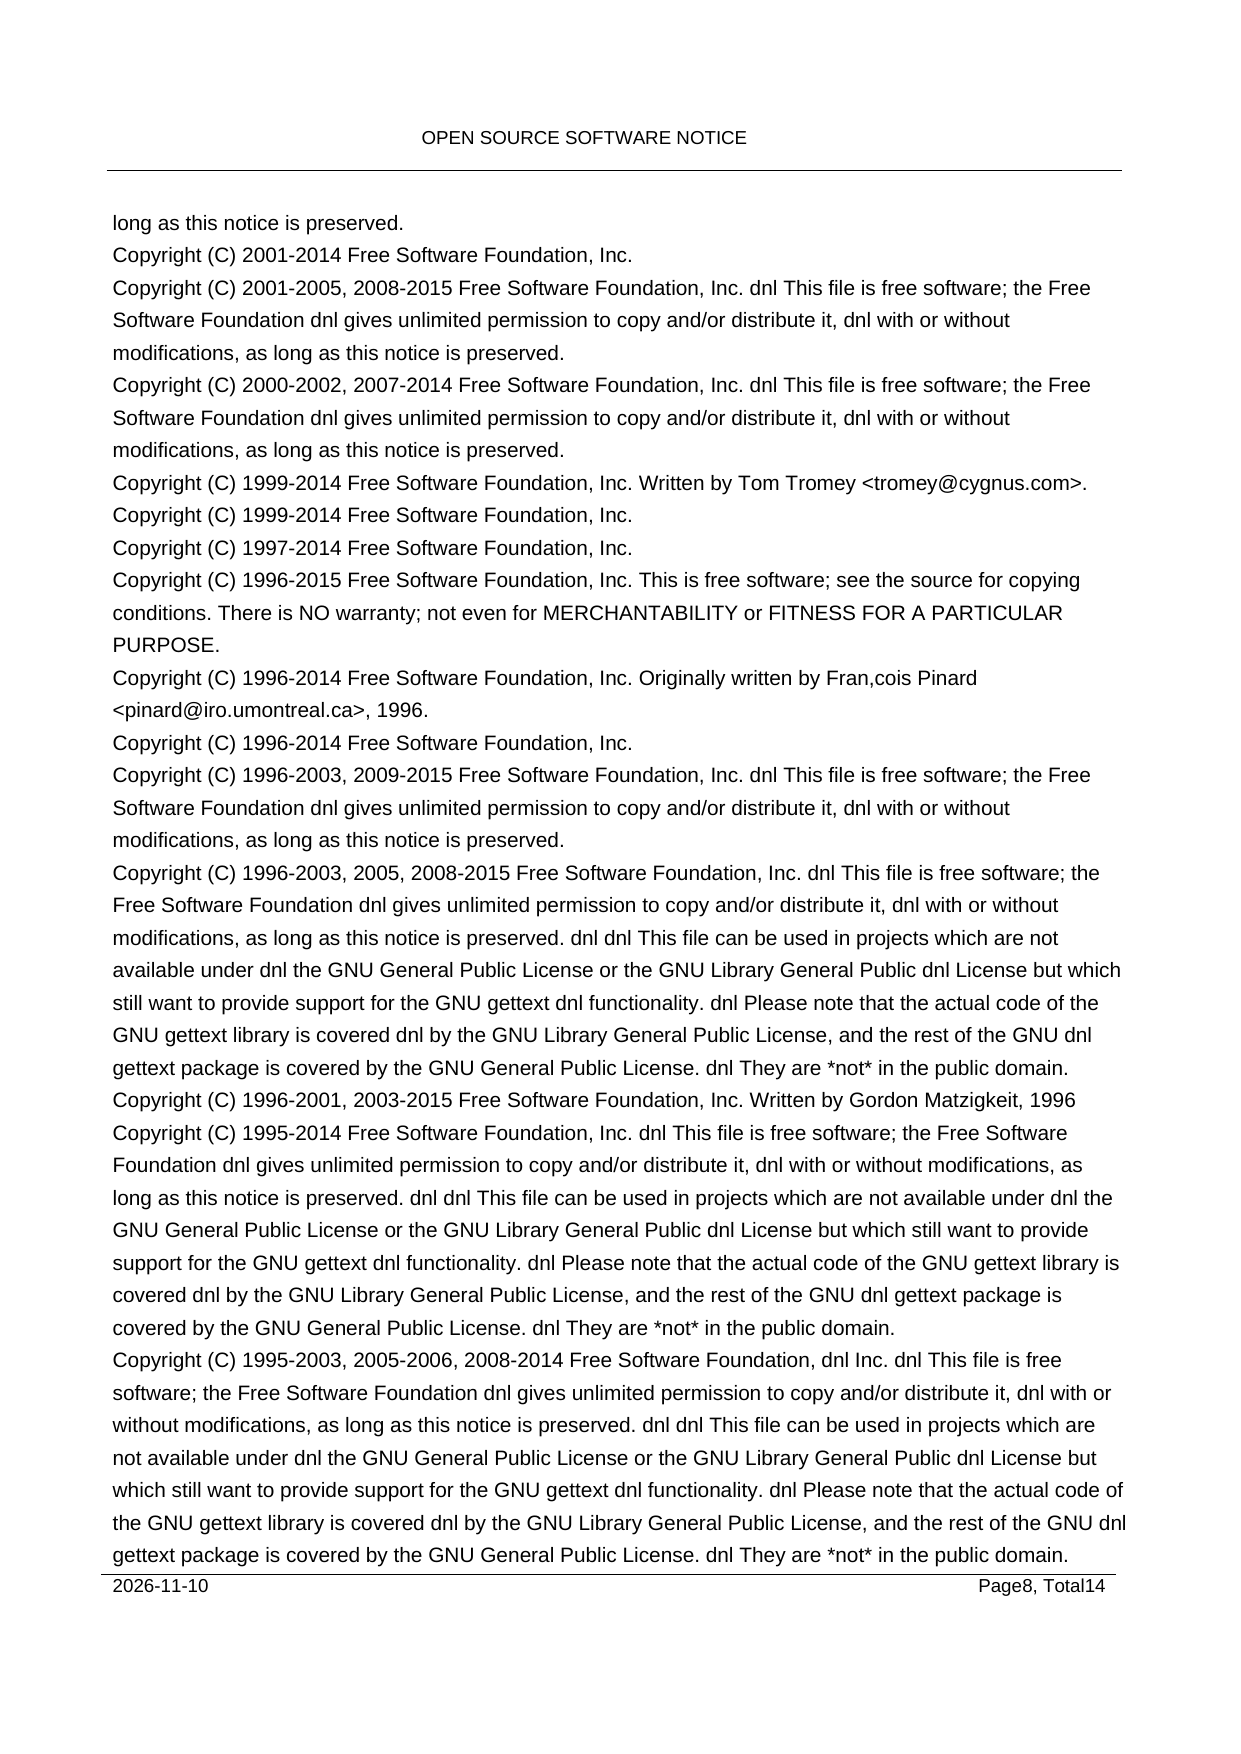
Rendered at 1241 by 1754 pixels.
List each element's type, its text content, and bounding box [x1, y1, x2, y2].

text Copyright (C) 1995-2003, 2005-2006, 2008-2014 Free Software Foundation, dnl Inc. dnl This file is free software; the Free Software Foundation dnl gives unlimited permission to copy and/or distribute it, dnl with or without modifications, as long as this notice is preserved. dnl dnl This file can be used in projects which are not available under dnl the GNU General Public License or the GNU Library General Public dnl License but which still want to provide support for the GNU gettext dnl functionality. dnl Please note that the actual code of the GNU gettext library is covered dnl by the GNU Library General Public License, and the rest of the GNU dnl gettext package is covered by the GNU General Public License. dnl They are *not* in the public domain. [112, 1344, 1128, 1571]
text Copyright (C) 1996-2001, 2003-2015 Free Software Foundation, Inc. Written by Gordon Matzigkeit, 1996 [112, 1084, 1128, 1116]
text Copyright (C) 2001-2014 Free Software Foundation, Inc. [112, 239, 1128, 271]
text Copyright (C) 1996-2014 Free Software Foundation, Inc. [112, 726, 1128, 759]
text Copyright (C) 2001-2005, 2008-2015 Free Software Foundation, Inc. dnl This file is free software; the Free Software Foundation dnl gives unlimited permission to copy and/or distribute it, dnl with or without modifications, as long as this notice is preserved. [112, 271, 1128, 369]
text Copyright (C) 1999-2014 Free Software Foundation, Inc. Written by Tom Tromey <tromey@cygnus.com>. [112, 466, 1128, 499]
text Copyright (C) 1995-2014 Free Software Foundation, Inc. dnl This file is free software; the Free Software Foundation dnl gives unlimited permission to copy and/or distribute it, dnl with or without modifications, as long as this notice is preserved. dnl dnl This file can be used in projects which are not available under dnl the GNU General Public License or the GNU Library General Public dnl License but which still want to provide support for the GNU gettext dnl functionality. dnl Please note that the actual code of the GNU gettext library is covered dnl by the GNU Library General Public License, and the rest of the GNU dnl gettext package is covered by the GNU General Public License. dnl They are *not* in the public domain. [112, 1116, 1128, 1344]
text Copyright (C) 2000-2002, 2007-2014 Free Software Foundation, Inc. dnl This file is free software; the Free Software Foundation dnl gives unlimited permission to copy and/or distribute it, dnl with or without modifications, as long as this notice is preserved. [112, 369, 1128, 466]
text Copyright (C) 1996-2014 Free Software Foundation, Inc. Originally written by Fran,cois Pinard <pinard@iro.umontreal.ca>, 1996. [112, 661, 1128, 726]
text Copyright (C) 1999-2014 Free Software Foundation, Inc. [112, 499, 1128, 531]
text Copyright (C) 1996-2003, 2009-2015 Free Software Foundation, Inc. dnl This file is free software; the Free Software Foundation dnl gives unlimited permission to copy and/or distribute it, dnl with or without modifications, as long as this notice is preserved. [112, 759, 1128, 856]
text Copyright (C) 1997-2014 Free Software Foundation, Inc. [112, 531, 1128, 564]
text Copyright (C) 1996-2003, 2005, 2008-2015 Free Software Foundation, Inc. dnl This file is free software; the Free Software Foundation dnl gives unlimited permission to copy and/or distribute it, dnl with or without modifications, as long as this notice is preserved. dnl dnl This file can be used in projects which are not available under dnl the GNU General Public License or the GNU Library General Public dnl License but which still want to provide support for the GNU gettext dnl functionality. dnl Please note that the actual code of the GNU gettext library is covered dnl by the GNU Library General Public License, and the rest of the GNU dnl gettext package is covered by the GNU General Public License. dnl They are *not* in the public domain. [112, 856, 1128, 1084]
text Copyright (C) 1996-2015 Free Software Foundation, Inc. This is free software; see the source for copying conditions. There is NO warranty; not even for MERCHANTABILITY or FITNESS FOR A PARTICULAR PURPOSE. [112, 564, 1128, 661]
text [112, 206, 1128, 239]
